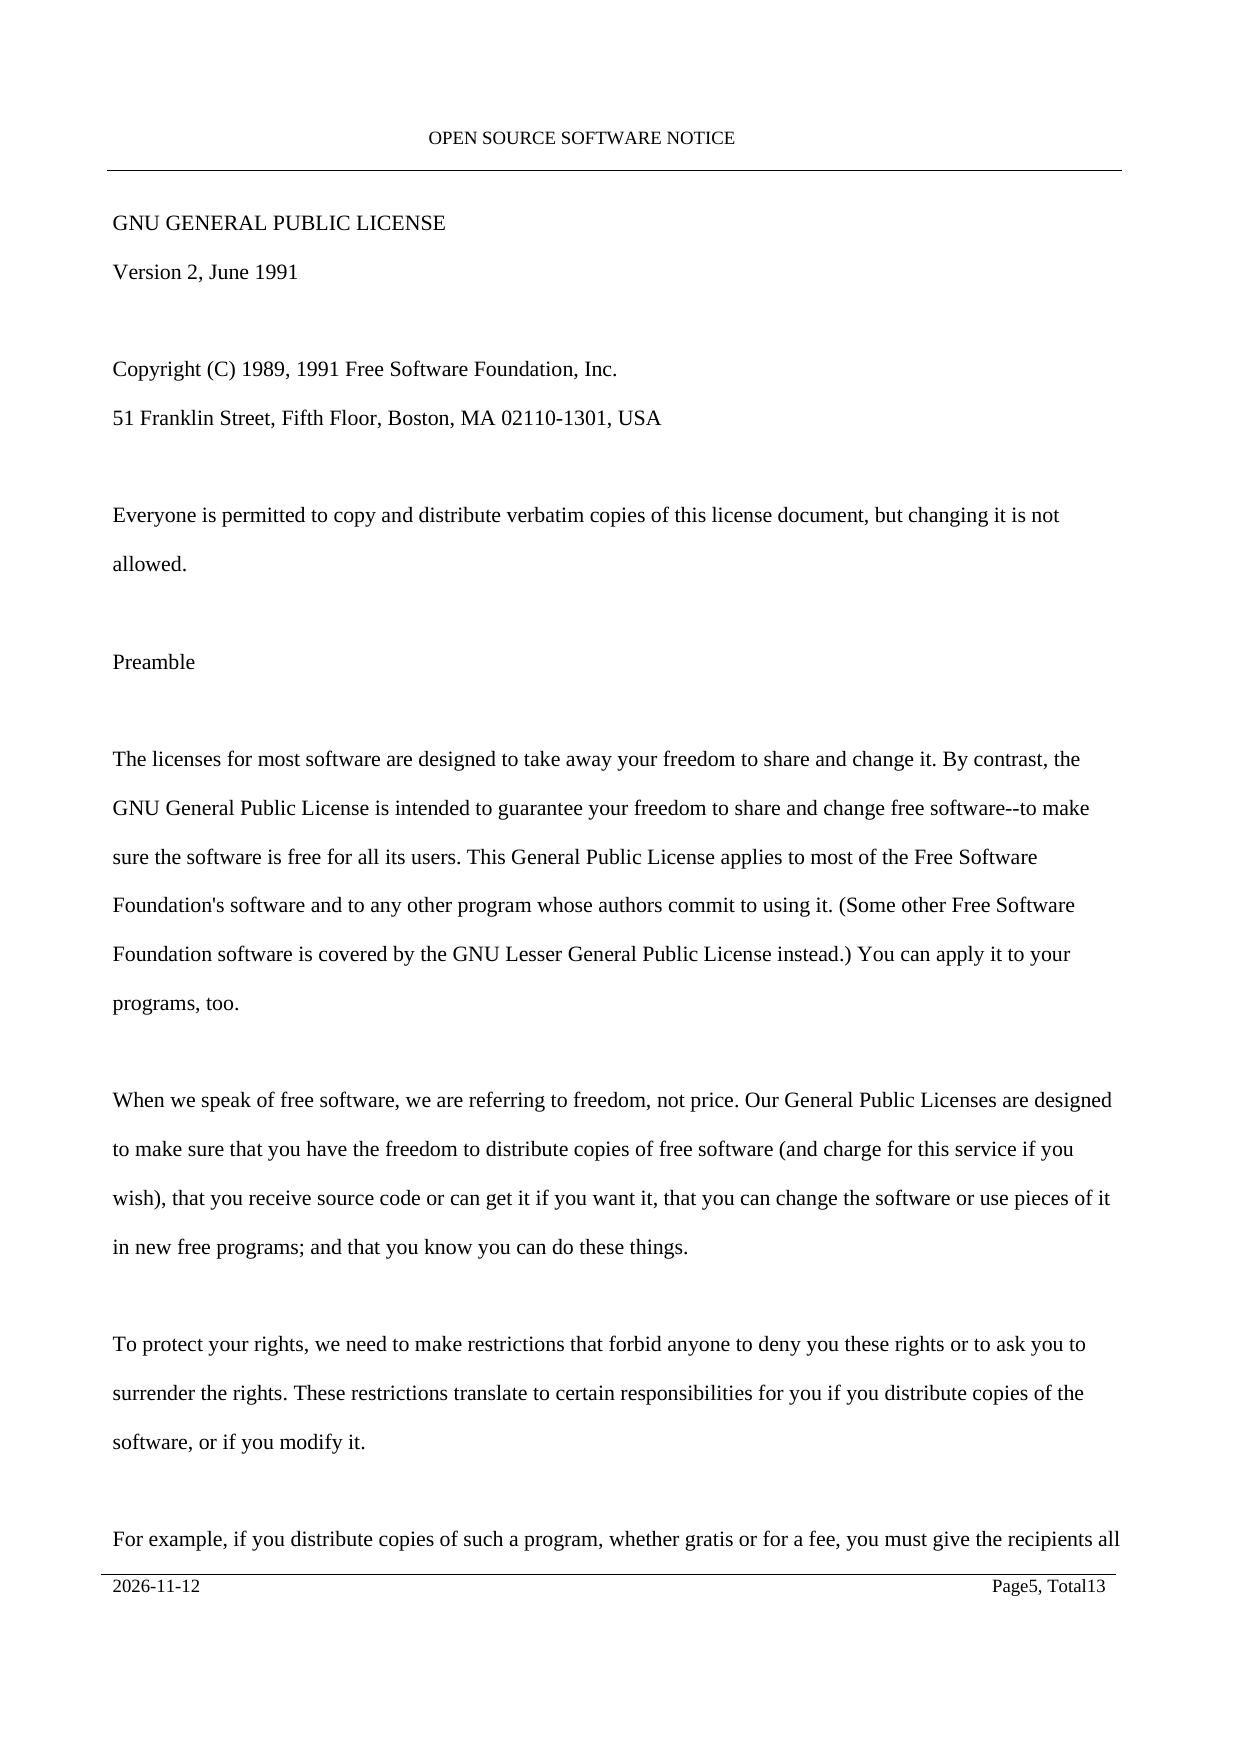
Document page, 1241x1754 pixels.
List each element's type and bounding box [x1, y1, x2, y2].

text [112, 206, 1128, 1555]
